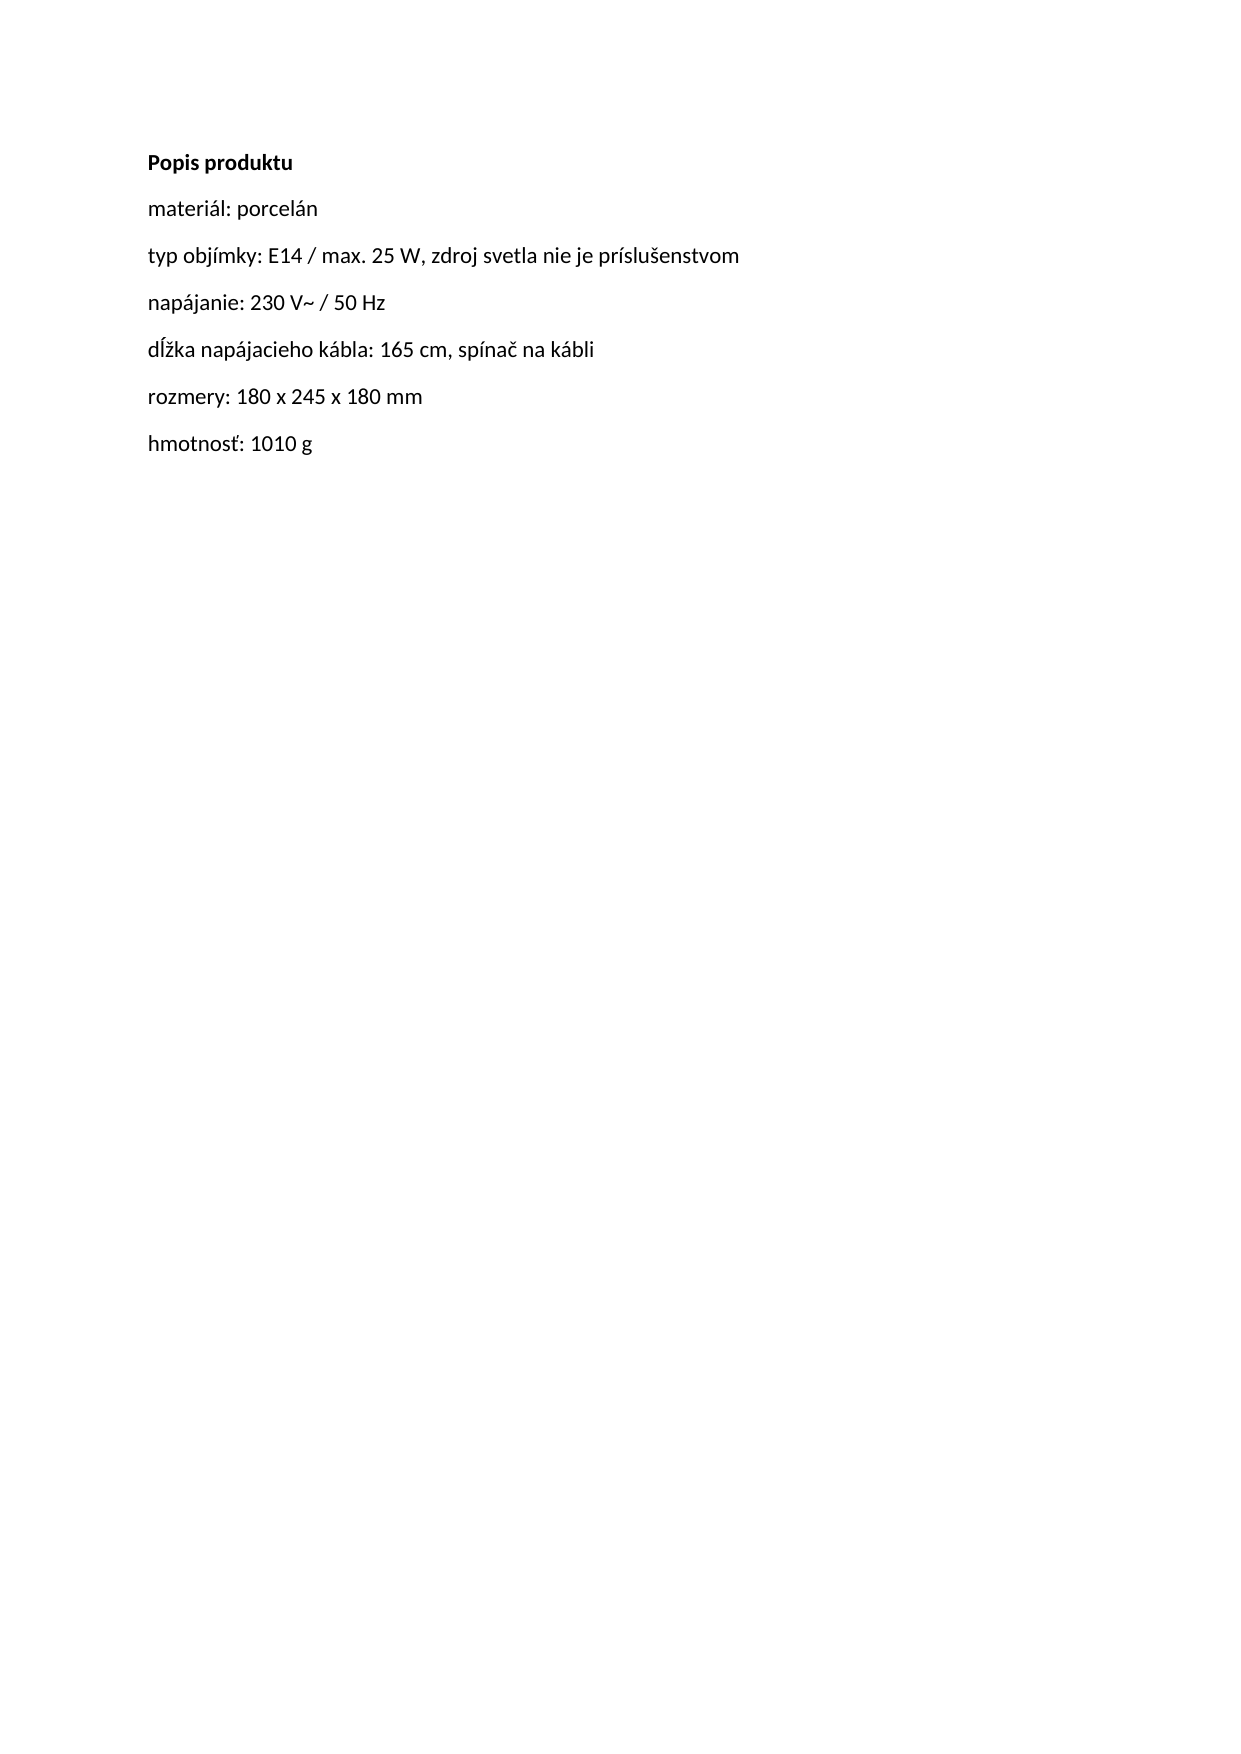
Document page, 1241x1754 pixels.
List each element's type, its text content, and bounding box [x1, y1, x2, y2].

text dĺžka napájacieho kábla: 165 cm, spínač na kábli [148, 335, 1093, 363]
text materiál: porcelán [148, 194, 1093, 222]
text napájanie: 230 V~ / 50 Hz [148, 288, 1093, 316]
text Popis produktu [148, 148, 1093, 176]
text rozmery: 180 x 245 x 180 mm [148, 382, 1093, 410]
text hmotnosť: 1010 g [148, 429, 1093, 457]
text typ objímky: E14 / max. 25 W, zdroj svetla nie je príslušenstvom [148, 241, 1093, 269]
